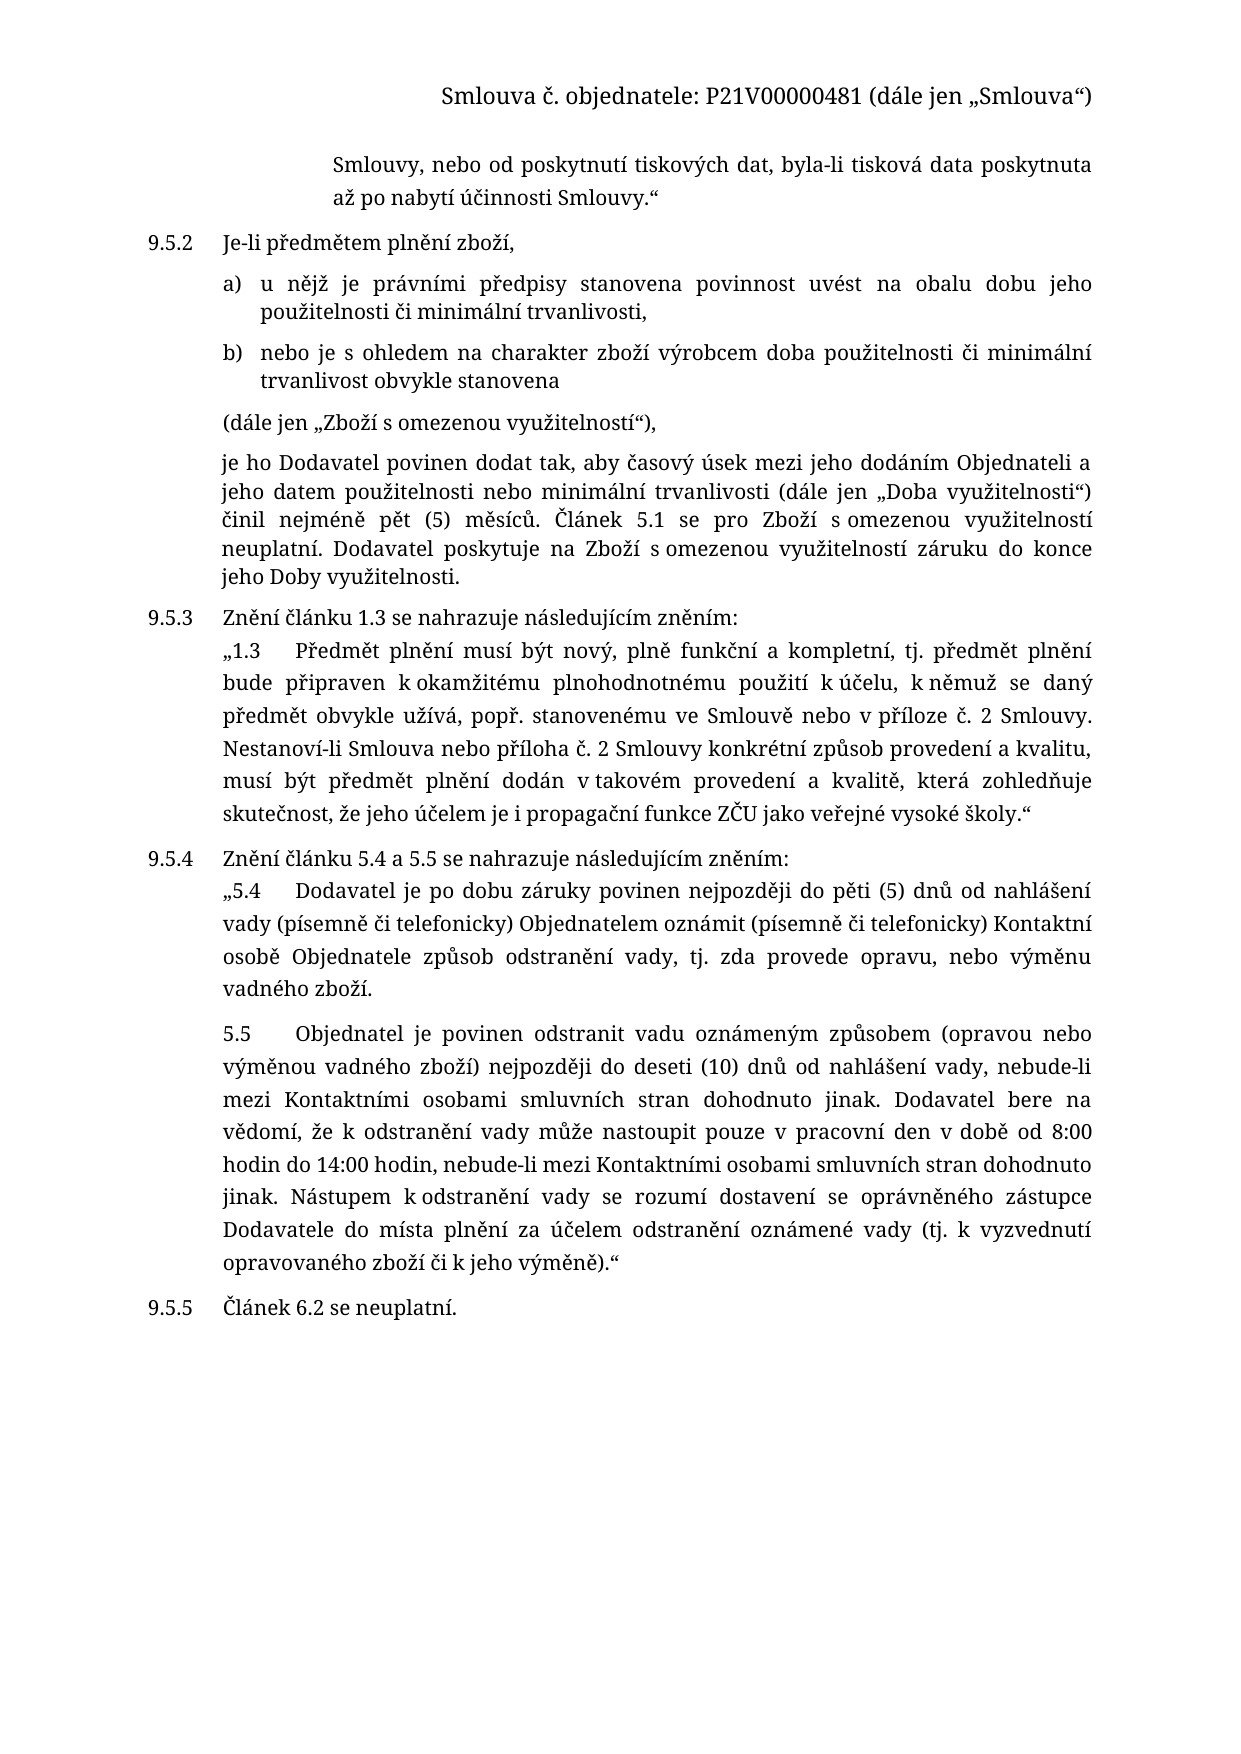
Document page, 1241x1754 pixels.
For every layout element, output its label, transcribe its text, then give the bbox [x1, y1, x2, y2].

list „1.3 Předmět plnění musí být nový, plně funkční a kompletní, tj. předmět plnění bude připraven k okamžitému plnohodnotnému použití k účelu, k němuž se daný předmět obvykle užívá, popř. stanovenému ve Smlouvě nebo v příloze č. 2 Smlouvy. Nestanoví-li Smlouva nebo příloha č. 2 Smlouvy konkrétní způsob provedení a kvalitu, musí být předmět plnění dodán v takovém provedení a kvalitě, která zohledňuje skutečnost, že jeho účelem je i propagační funkce ZČU jako veřejné vysoké školy.“ [223, 636, 1093, 827]
text je ho Dodavatel povinen dodat tak, aby časový úsek mezi jeho dodáním Objednateli a jeho datem použitelnosti nebo minimální trvanlivosti (dále jen „Doba využitelnosti“) činil nejméně pět (5) měsíců. Článek 5.1 se pro Zboží s omezenou využitelností neuplatní. Dodavatel poskytuje na Zboží s omezenou využitelností záruku do konce jeho Doby využitelnosti. [221, 448, 1093, 591]
list Znění článku 5.4 a 5.5 se nahrazuje následujícím zněním: [148, 844, 1093, 872]
list Znění článku 1.3 se nahrazuje následujícím zněním: [148, 603, 1093, 632]
text (dále jen „Zboží s omezenou využitelností“), [223, 408, 1093, 436]
list „5.4 Dodavatel je po dobu záruky povinen nejpozději do pěti (5) dnů od nahlášení vady (písemně či telefonicky) Objednatelem oznámit (písemně či telefonicky) Kontaktní osobě Objednatele způsob odstranění vady, tj. zda provede opravu, nebo výměnu vadného zboží. [223, 877, 1093, 1003]
list Článek 6.2 se neuplatní. [148, 1293, 1093, 1321]
list u nějž je právními předpisy stanovena povinnost uvést na obalu dobu jeho použitelnosti či minimální trvanlivosti, [223, 269, 1093, 326]
list nebo je s ohledem na charakter zboží výrobcem doba použitelnosti či minimální trvanlivost obvykle stanovena [223, 338, 1093, 395]
list Je-li předmětem plnění zboží, [148, 228, 1093, 256]
list 5.5 Objednatel je povinen odstranit vadu oznámeným způsobem (opravou nebo výměnou vadného zboží) nejpozději do deseti (10) dnů od nahlášení vady, nebude-li mezi Kontaktními osobami smluvních stran dohodnuto jinak. Dodavatel bere na vědomí, že k odstranění vady může nastoupit pouze v pracovní den v době od 8:00 hodin do 14:00 hodin, nebude-li mezi Kontaktními osobami smluvních stran dohodnuto jinak. Nástupem k odstranění vady se rozumí dostavení se oprávněného zástupce Dodavatele do místa plnění za účelem odstranění oznámené vady (tj. k vyzvednutí opravovaného zboží či k jeho výměně).“ [223, 1019, 1093, 1276]
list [295, 150, 1093, 211]
